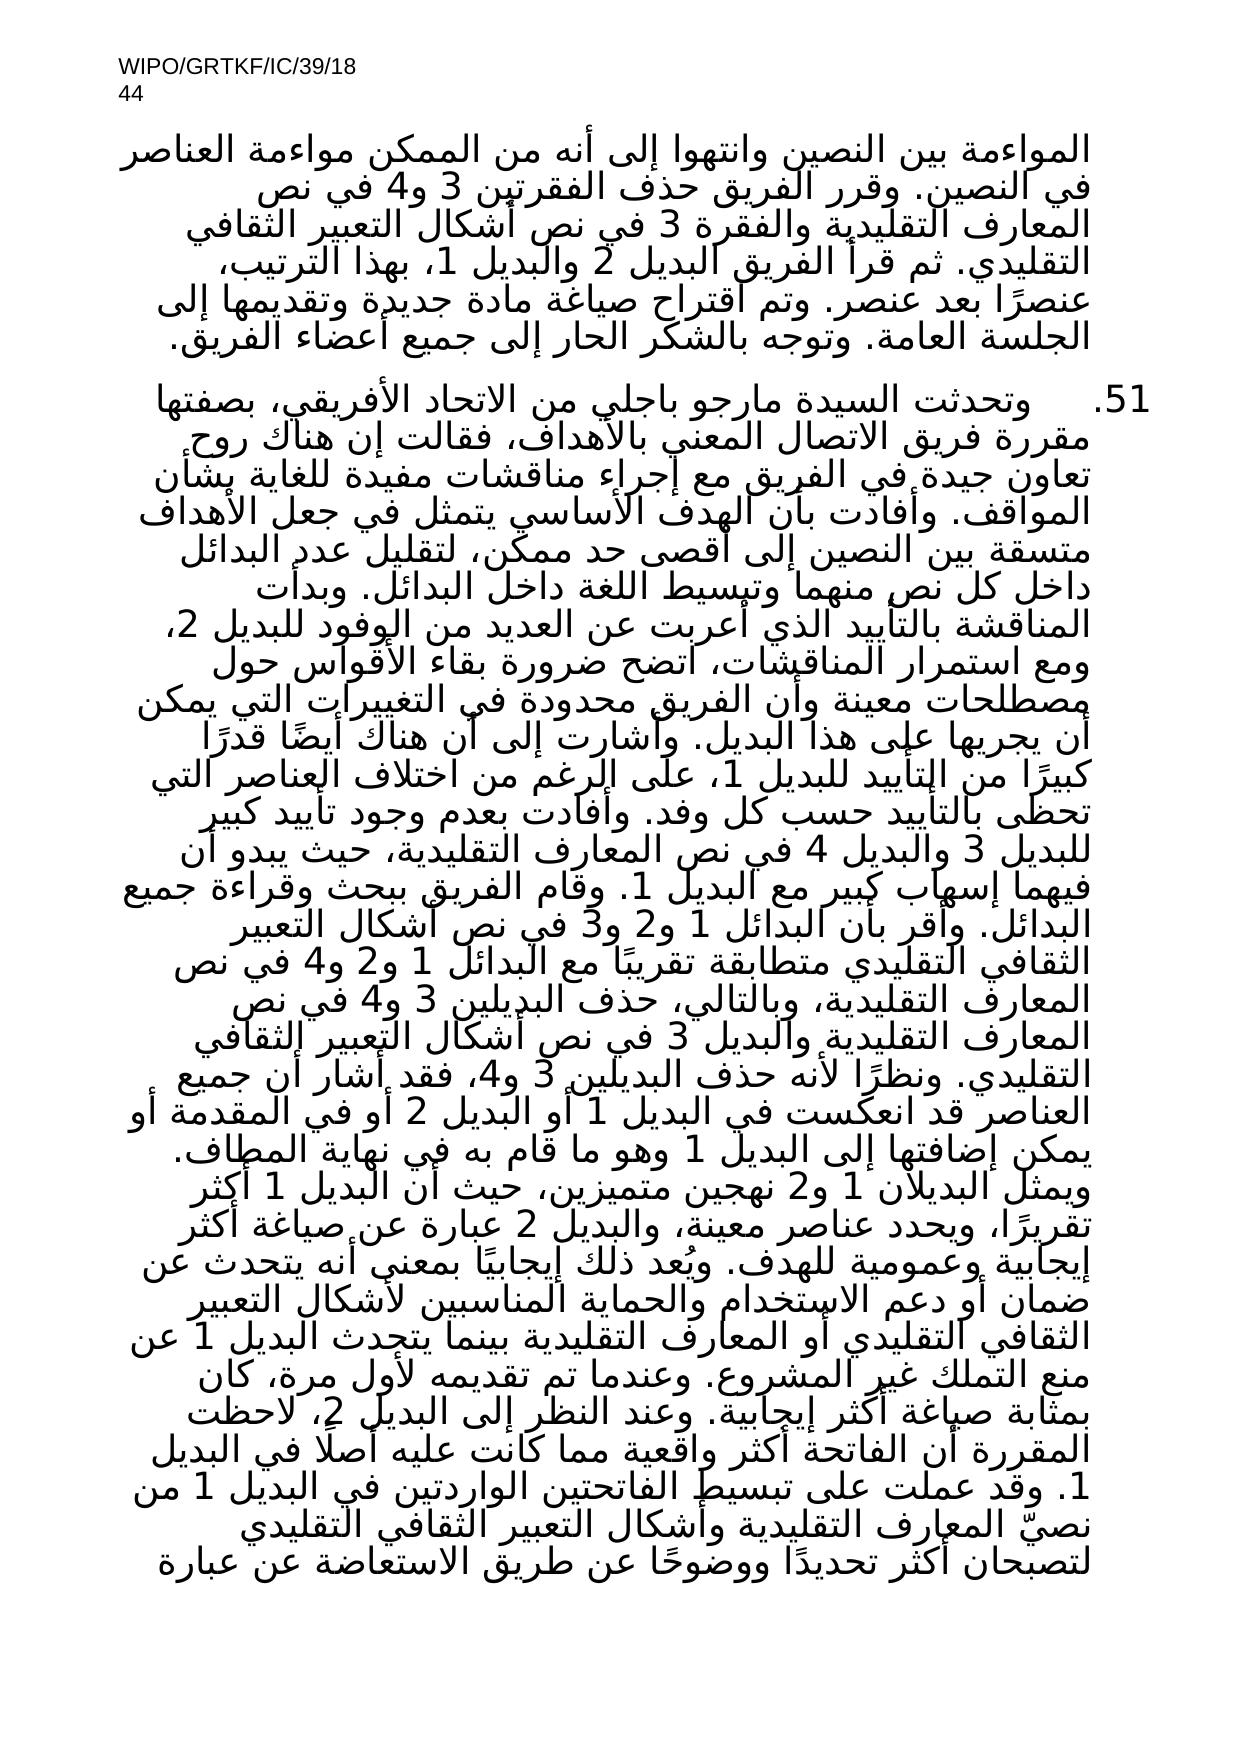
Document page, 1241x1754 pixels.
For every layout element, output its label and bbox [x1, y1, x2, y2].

text [118, 382, 1092, 1582]
text [118, 132, 1092, 357]
